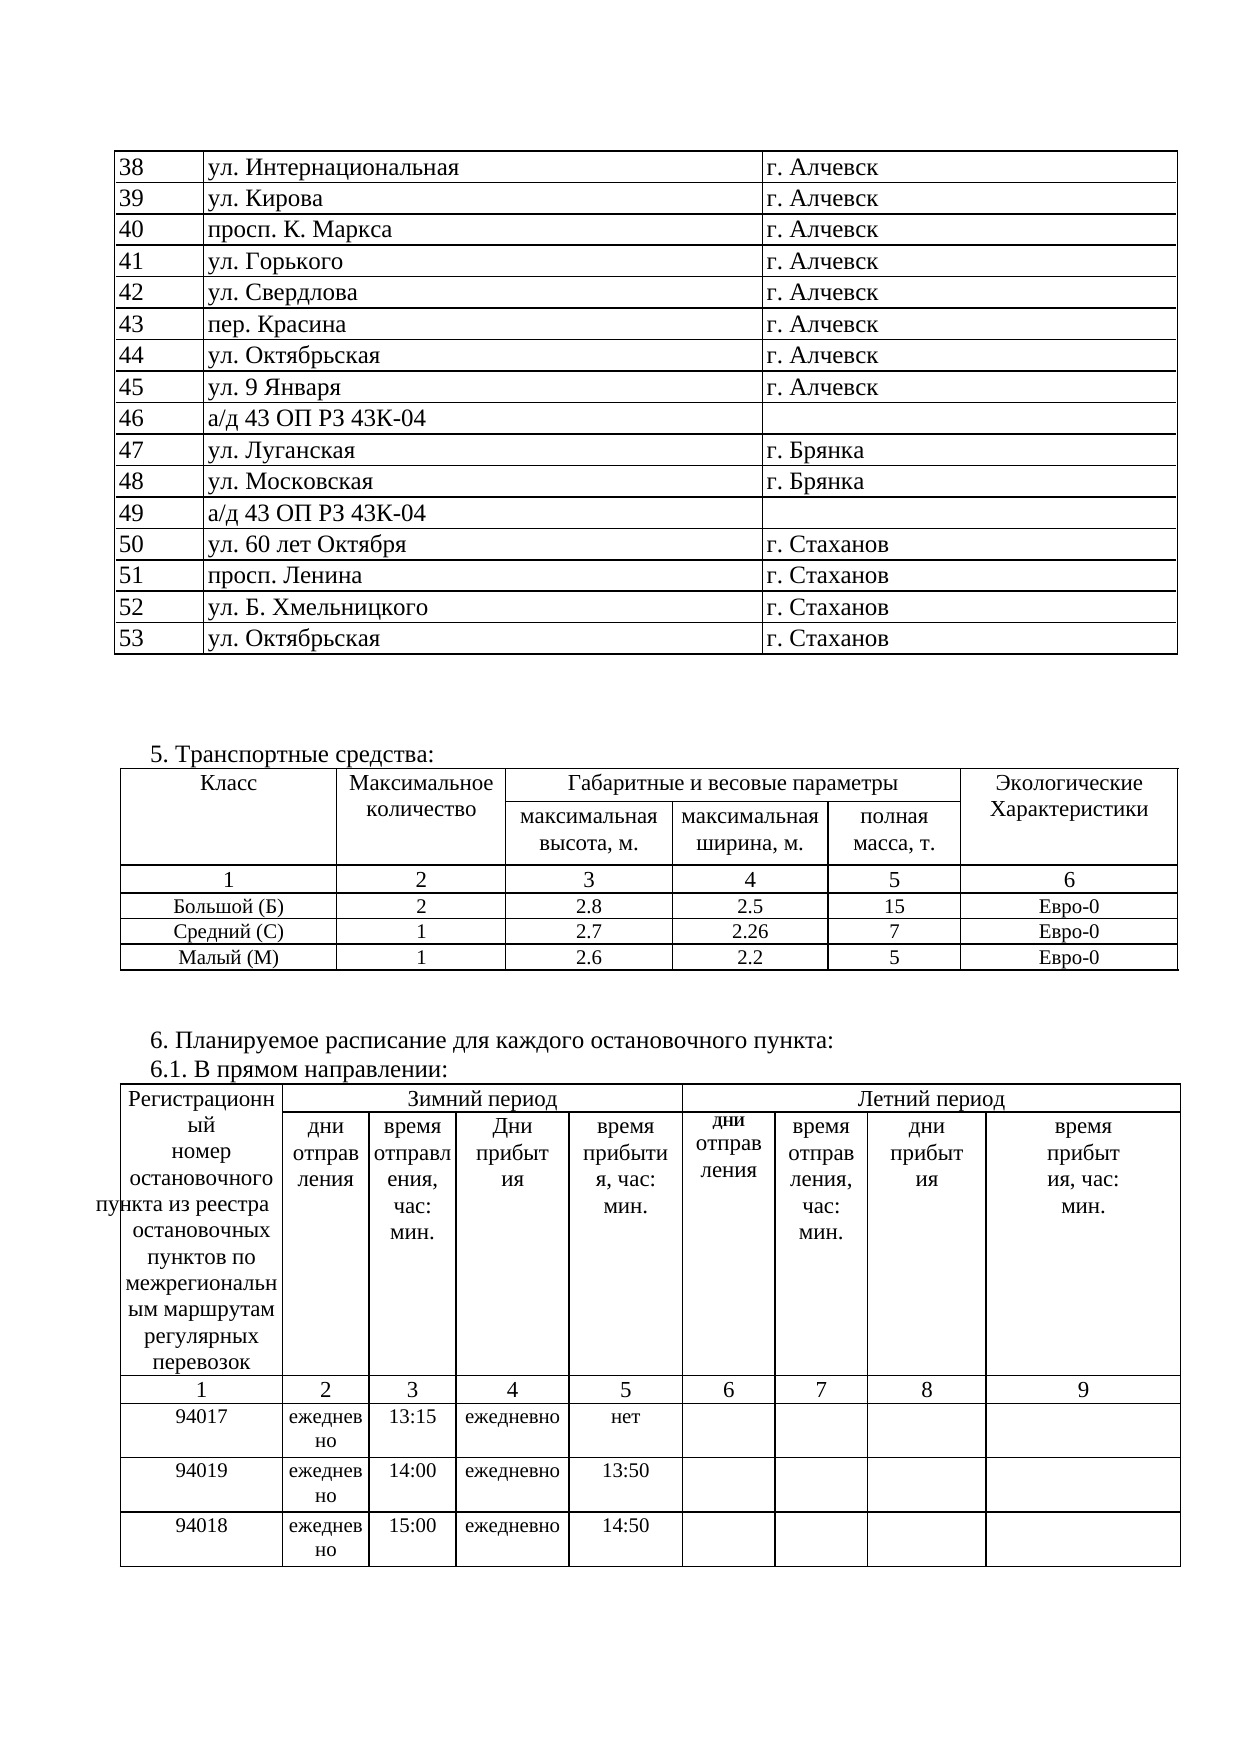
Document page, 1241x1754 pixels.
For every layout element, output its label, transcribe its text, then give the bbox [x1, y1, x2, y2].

table_cell Евро-0 [961, 945, 1177, 969]
table_cell время прибыт ия, час: мин. [987, 1113, 1180, 1374]
table_cell 46 [115, 403, 203, 433]
table_cell 8 [868, 1376, 985, 1402]
table_cell 94018 [121, 1513, 282, 1566]
table_cell Большой (Б) [121, 894, 336, 918]
table_header Зимний период [283, 1085, 682, 1111]
table_cell 5 [829, 866, 960, 892]
table_cell 14:00 [370, 1458, 455, 1511]
table_cell г. Алчевск [763, 181, 1177, 213]
table_cell пер. Красина [204, 309, 762, 339]
table_cell [763, 496, 1177, 527]
table_header Максимальное количество [337, 769, 505, 864]
table_cell 94017 [121, 1404, 282, 1457]
table_cell 7 [829, 919, 960, 943]
table_cell 1 [121, 866, 336, 892]
table_cell г. Стаханов [763, 559, 1177, 590]
table_cell 2.8 [506, 894, 672, 918]
table_cell дни отправ ления [283, 1113, 368, 1374]
table_cell 14:50 [570, 1513, 682, 1566]
text 6. Планируемое расписание для каждого остановочного пункта: [150, 1026, 1090, 1054]
table_cell 94019 [121, 1458, 282, 1511]
table_cell ул. 9 Января [204, 372, 762, 402]
table_cell ул. Кирова [204, 183, 762, 213]
table_cell 2.7 [506, 919, 672, 943]
table_cell 42 [115, 277, 203, 307]
table_cell 2.26 [673, 919, 827, 943]
table_cell г. Стаханов [763, 528, 1177, 559]
table_cell г. Брянка [763, 465, 1177, 496]
table_header Класс [121, 769, 336, 864]
table_cell ежедневно [283, 1513, 368, 1566]
table_cell 7 [776, 1376, 867, 1402]
table_cell г. Стаханов [763, 590, 1177, 622]
table_cell 9 [987, 1376, 1180, 1402]
table_cell 5 [829, 945, 960, 969]
table_cell [763, 402, 1177, 433]
table_cell г. Алчевск [763, 307, 1177, 339]
table_cell 13:15 [370, 1404, 455, 1457]
table_cell [987, 1404, 1180, 1457]
table_cell Малый (М) [121, 945, 336, 969]
table_cell 51 [115, 560, 203, 590]
table_cell нет [570, 1404, 682, 1457]
text 5. Транспортные средства: [150, 739, 1090, 767]
table_cell 47 [115, 434, 203, 464]
table_cell 50 [115, 529, 203, 559]
table_cell г. Алчевск [763, 370, 1177, 402]
table_cell 2.2 [673, 945, 827, 969]
table_cell ул. Московская [204, 466, 762, 496]
table_cell ул. Интернациональная [204, 152, 762, 181]
table_cell 43 [115, 308, 203, 339]
table_cell [868, 1458, 985, 1511]
table_cell ДНИ отправ ления [683, 1113, 774, 1374]
table_cell [868, 1404, 985, 1457]
table_cell 13:50 [570, 1458, 682, 1511]
table_cell ул. Луганская [204, 435, 762, 464]
table_header Летний период [683, 1085, 1180, 1111]
table_cell 44 [115, 340, 203, 370]
table_cell 39 [115, 183, 203, 213]
table_cell ул. 60 лет Октября [204, 529, 762, 559]
table_cell полная масса, т. [829, 802, 960, 864]
table_cell [683, 1513, 774, 1566]
table_cell 40 [115, 214, 203, 244]
table_cell ежедневно [457, 1513, 568, 1566]
table_cell а/д 43 ОП РЗ 43К-04 [204, 403, 762, 433]
table_cell 2.5 [673, 894, 827, 918]
table_cell 38 [115, 152, 203, 181]
table_cell 2.6 [506, 945, 672, 969]
table_cell г. Стаханов [763, 622, 1177, 653]
table_cell а/д 43 ОП РЗ 43К-04 [204, 498, 762, 527]
table_cell [683, 1404, 774, 1457]
table_cell Средний (С) [121, 919, 336, 943]
table_cell 3 [370, 1376, 455, 1402]
table_cell 2 [283, 1376, 368, 1402]
table_cell ул. Б. Хмельницкого [204, 592, 762, 622]
table_cell ул. Свердлова [204, 277, 762, 307]
table_cell [776, 1458, 867, 1511]
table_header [121, 1085, 282, 1374]
table_cell [987, 1458, 1180, 1511]
table_cell просп. К. Маркса [204, 215, 762, 244]
table_cell г. Алчевск [763, 339, 1177, 370]
table_cell 15 [829, 894, 960, 918]
table_cell 1 [337, 919, 505, 943]
table_cell 41 [115, 245, 203, 276]
table_cell [683, 1458, 774, 1511]
text 6.1. В прямом направлении: [150, 1054, 1090, 1083]
table_cell г. Алчевск [763, 152, 1177, 181]
table_cell время отправ ления, час: мин. [776, 1113, 867, 1374]
table_header Габаритные и весовые параметры [506, 769, 960, 801]
table_cell 5 [570, 1376, 682, 1402]
table_header Экологические Характеристики [961, 769, 1177, 864]
table_cell г. Алчевск [763, 213, 1177, 244]
table_cell 53 [115, 623, 203, 653]
table_cell максимальная высота, м. [506, 802, 672, 864]
table_cell [776, 1513, 867, 1566]
table_cell [776, 1404, 867, 1457]
table_cell Дни прибыт ия [457, 1113, 568, 1374]
table_cell ул. Октябрьская [204, 623, 762, 653]
table_cell 1 [337, 945, 505, 969]
table_cell ежедневно [283, 1458, 368, 1511]
table_cell ул. Горького [204, 246, 762, 276]
table_cell дни прибыт ия [868, 1113, 985, 1374]
table_cell 1 [121, 1376, 282, 1402]
table_cell [868, 1513, 985, 1566]
table_cell Евро-0 [961, 919, 1177, 943]
table_cell просп. Ленина [204, 561, 762, 590]
table_cell время прибыти я, час: мин. [570, 1113, 682, 1374]
table_cell 6 [961, 866, 1177, 892]
table_cell 48 [115, 466, 203, 496]
table_cell 4 [457, 1376, 568, 1402]
table_cell ежедневно [283, 1404, 368, 1457]
table_cell 4 [673, 866, 827, 892]
table_cell 15:00 [370, 1513, 455, 1566]
table_cell г. Алчевск [763, 244, 1177, 276]
table_cell максимальная ширина, м. [673, 802, 827, 864]
table_cell г. Алчевск [763, 276, 1177, 307]
table_cell 2 [337, 866, 505, 892]
table_cell время отправл ения, час: мин. [370, 1113, 455, 1374]
table_cell 3 [506, 866, 672, 892]
table_cell 6 [683, 1376, 774, 1402]
table_cell 45 [115, 371, 203, 402]
table_cell 2 [337, 894, 505, 918]
table_cell 49 [115, 497, 203, 527]
table_cell г. Брянка [763, 433, 1177, 464]
table_cell ул. Октябрьская [204, 340, 762, 370]
table_cell 52 [115, 591, 203, 622]
table_cell ежедневно [457, 1404, 568, 1457]
table_cell Евро-0 [961, 894, 1177, 918]
table_cell [987, 1513, 1180, 1566]
table_cell ежедневно [457, 1458, 568, 1511]
